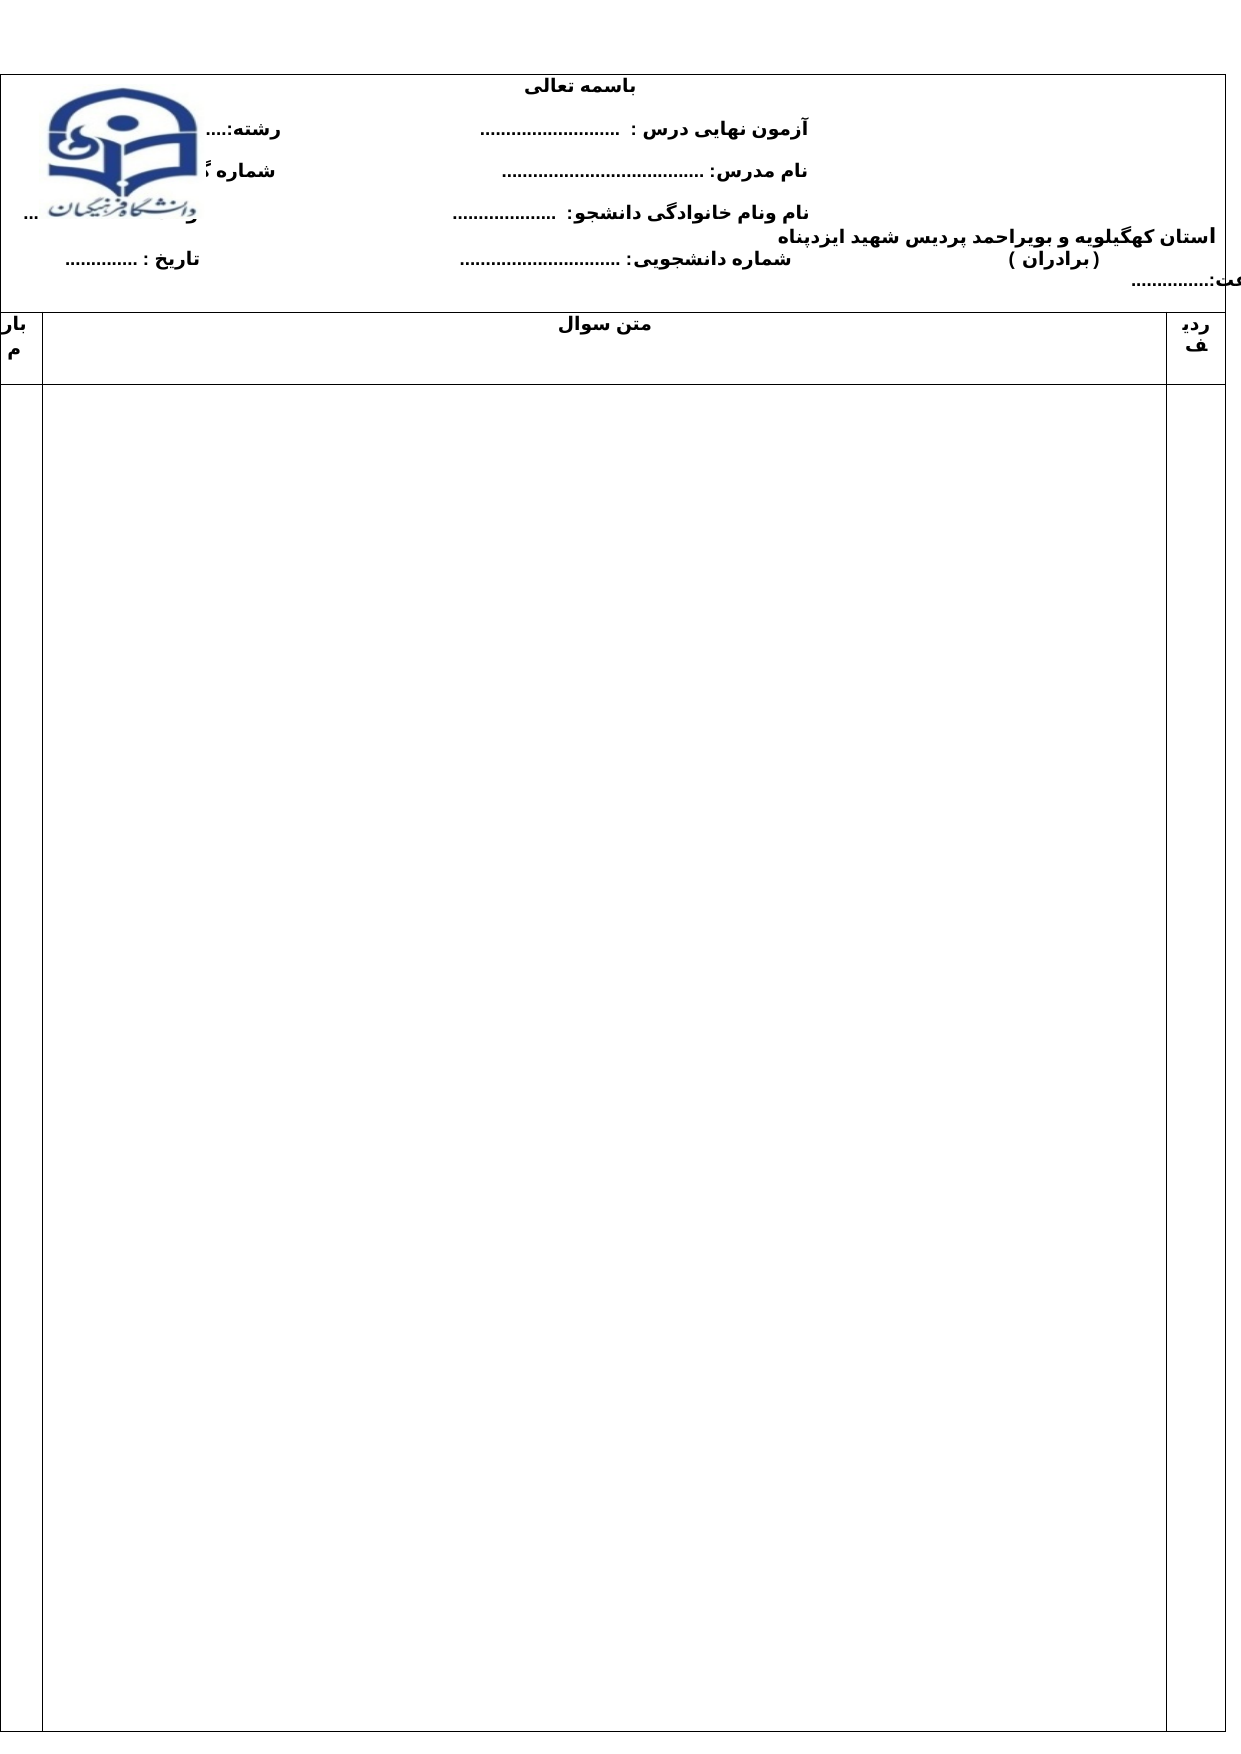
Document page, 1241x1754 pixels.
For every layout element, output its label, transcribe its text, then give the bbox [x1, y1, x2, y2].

table_cell [1, 385, 42, 1731]
table_cell [1167, 385, 1225, 1731]
table_cell بارم [1, 313, 42, 384]
table_header باسمه تعالی آزمون نهایی درس : ........................... رشته:........................ نام مدرس: ....................................... شماره گروه:............... نام ونام خانوادگی دانشجو: .................... وقت: ....................... . استان کهگیلویه و بویراحمد پردیس شهید ایزدپناه . ( برادران ) شماره دانشجویی: ............................... تاریخ : .............. ساعت:............... [1, 75, 1225, 312]
table_cell متن سوال [43, 313, 1166, 384]
picture [38, 84, 206, 219]
table_cell [43, 385, 1166, 1731]
table_cell ردیف [1167, 313, 1225, 384]
